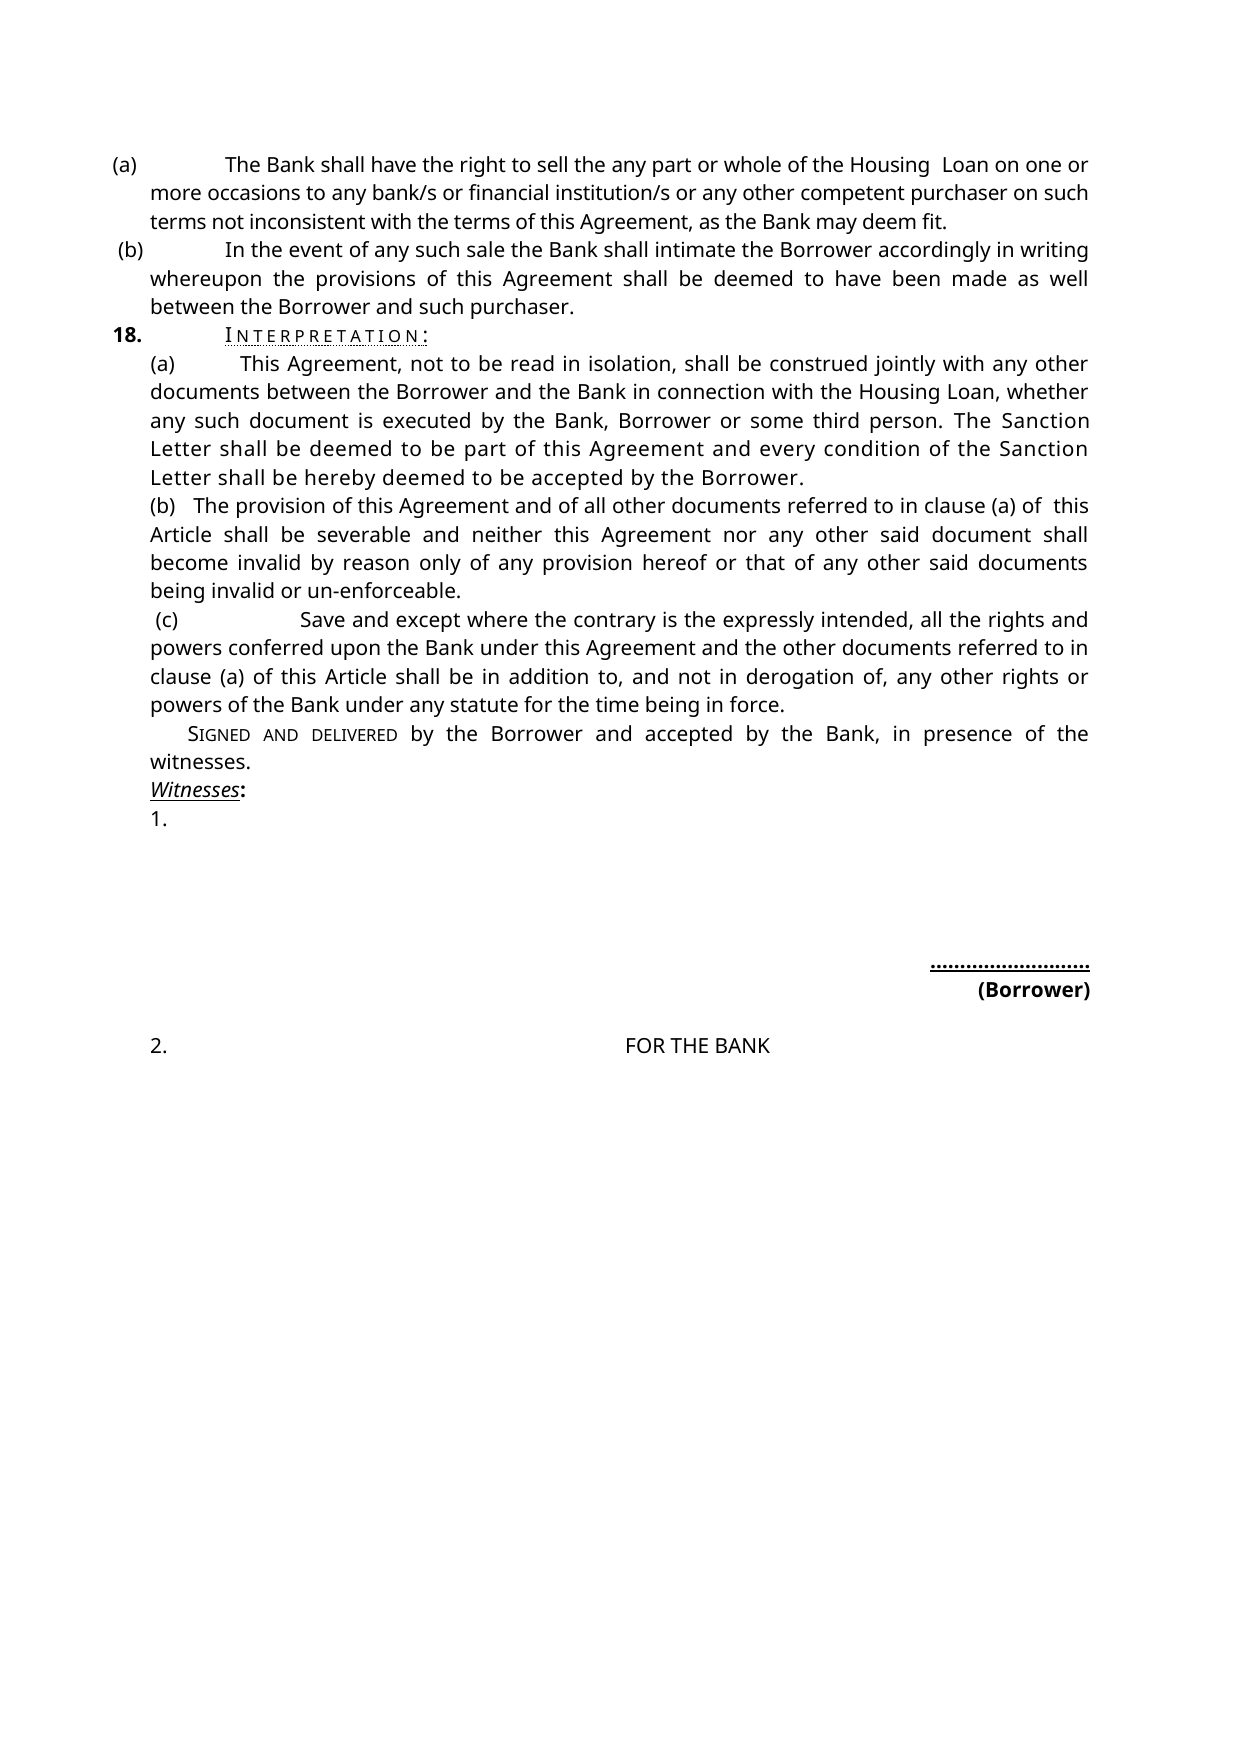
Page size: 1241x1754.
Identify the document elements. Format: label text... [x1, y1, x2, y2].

text 18. Interpretation: [112, 321, 1090, 349]
text (b) The provision of this Agreement and of all other documents referred to in clause (a) of this Article shall be severable and neither this Agreement nor any other said document shall become invalid by reason only of any provision hereof or that of any other said documents being invalid or un-enforceable. [150, 491, 1090, 605]
text (a) The Bank shall have the right to sell the any part or whole of the Housing Loan on one or more occasions to any bank/s or financial institution/s or any other competent purchaser on such terms not inconsistent with the terms of this Agreement, as the Bank may deem fit. [112, 150, 1090, 235]
text 2. FOR THE BANK [150, 1031, 1090, 1059]
text (a) This Agreement, not to be read in isolation, shall be construed jointly with any other documents between the Borrower and the Bank in connection with the Housing Loan, whether any such document is executed by the Bank, Borrower or some third person. The Sanction Letter shall be deemed to be part of this Agreement and every condition of the Sanction Letter shall be hereby deemed to be accepted by the Borrower. [112, 349, 1090, 491]
text Signed and delivered by the Borrower and accepted by the Bank, in presence of the witnesses. [150, 719, 1090, 776]
text (c) Save and except where the contrary is the expressly intended, all the rights and powers conferred upon the Bank under this Agreement and the other documents referred to in clause (a) of this Article shall be in addition to, and not in derogation of, any other rights or powers of the Bank under any statute for the time being in force. [150, 605, 1090, 719]
text ……………………… [150, 946, 1090, 975]
text Witnesses: [150, 776, 1090, 804]
text (b) In the event of any such sale the Bank shall intimate the Borrower accordingly in writing whereupon the provisions of this Agreement shall be deemed to have been made as well between the Borrower and such purchaser. [112, 235, 1090, 321]
text 1. [150, 804, 1090, 832]
text (Borrower) [150, 975, 1090, 1003]
